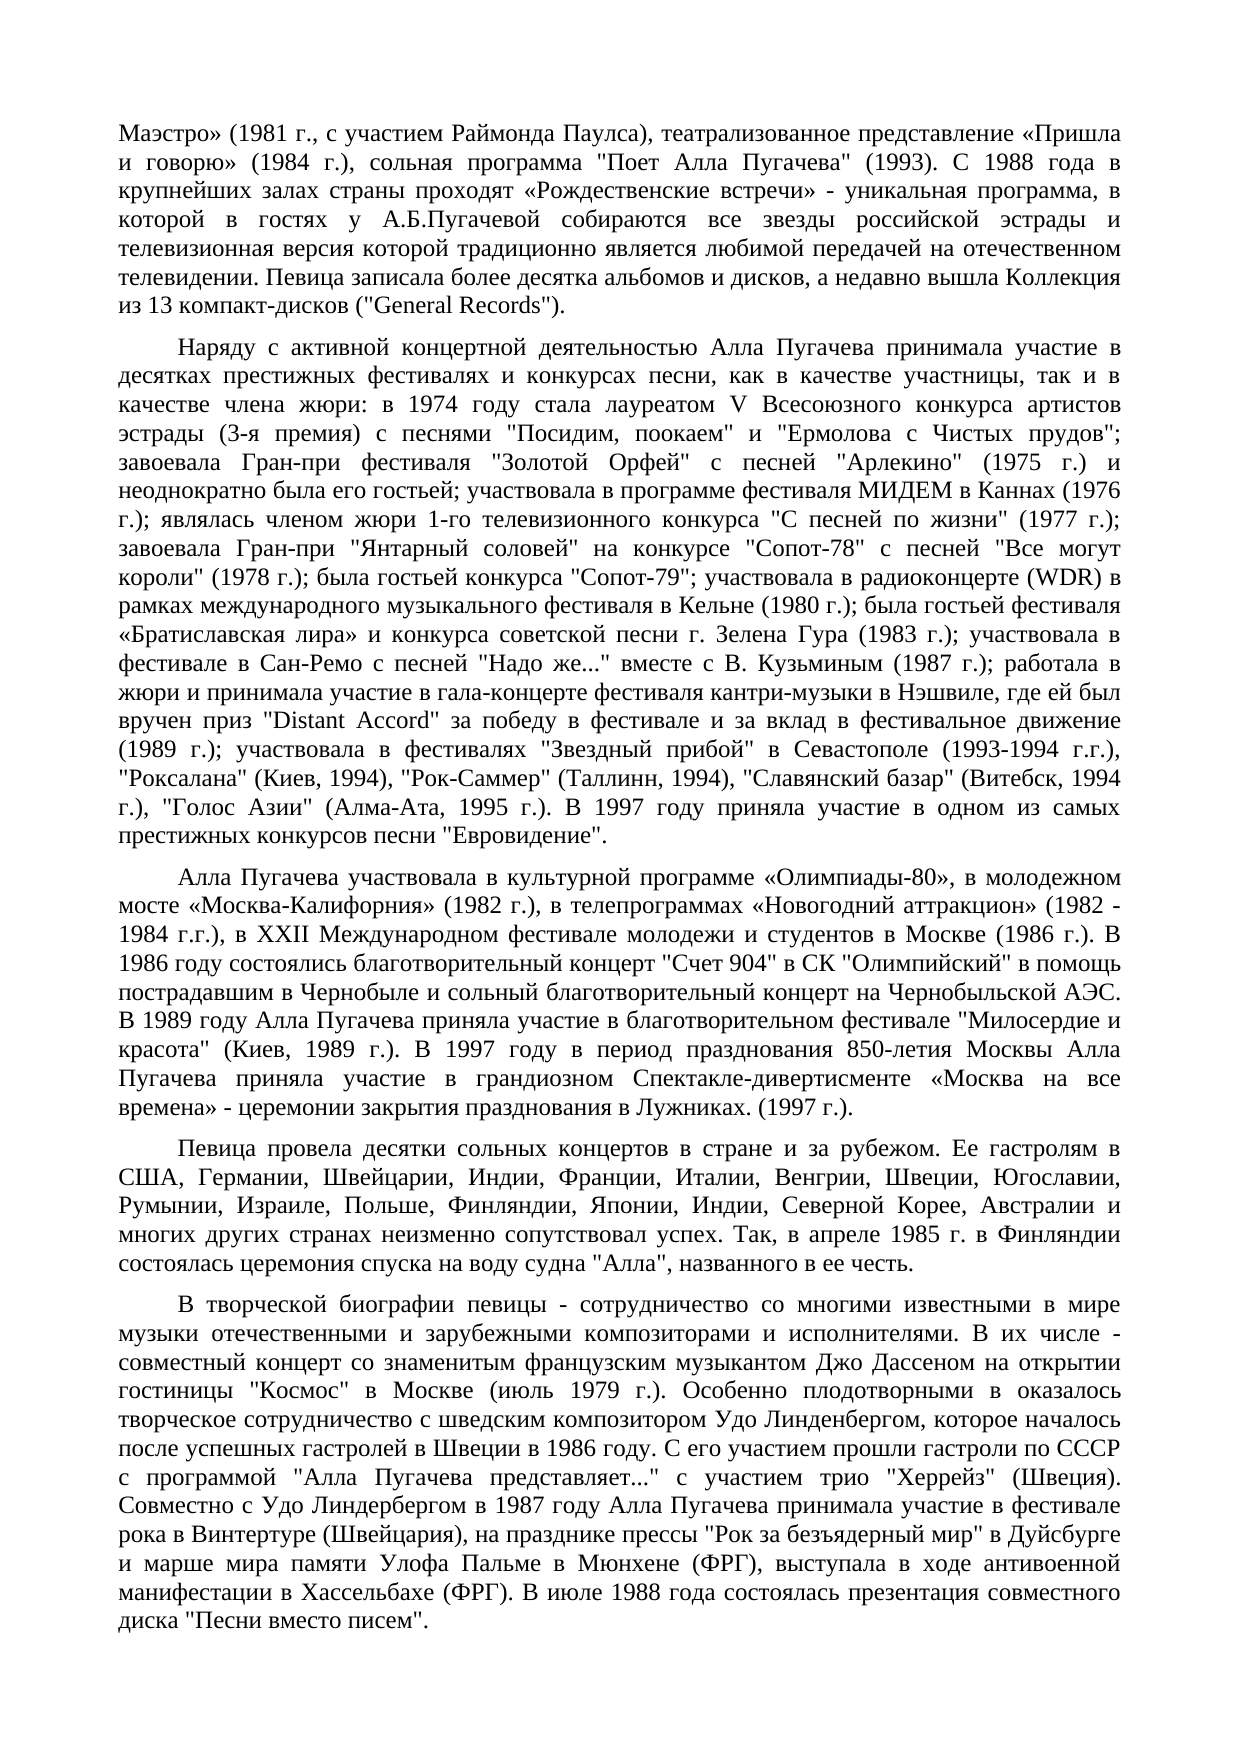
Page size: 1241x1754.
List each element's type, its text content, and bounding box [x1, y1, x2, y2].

text Певица провела десятки сольных концертов в стране и за рубежом. Ее гастролям в США, Германии, Швейцарии, Индии, Франции, Италии, Венгрии, Швеции, Югославии, Румынии, Израиле, Польше, Финляндии, Японии, Индии, Северной Корее, Австралии и многих других странах неизменно сопутствовал успех. Так, в апреле 1985 г. в Финляндии состоялась церемония спуска на воду судна "Алла", названного в ее честь. [118, 1133, 1122, 1277]
text В творческой биографии певицы - сотрудничество со многими известными в мире музыки отечественными и зарубежными композиторами и исполнителями. В их числе - совместный концерт со знаменитым французским музыкантом Джо Дассеном на открытии гостиницы "Космос" в Москве (июль 1979 г.). Особенно плодотворными в оказалось творческое сотрудничество с шведским композитором Удо Линденбергом, которое началось после успешных гастролей в Швеции в 1986 году. С его участием прошли гастроли по СССР с программой "Алла Пугачева представляет..." с участием трио "Херрейз" (Швеция). Совместно с Удо Линдербергом в 1987 году Алла Пугачева принимала участие в фестивале рока в Винтертуре (Швейцария), на празднике прессы "Рок за безъядерный мир" в Дуйсбурге и марше мира памяти Улофа Пальме в Мюнхене (ФРГ), выступала в ходе антивоенной манифестации в Хассельбахе (ФРГ). В июле 1988 года состоялась презентация совместного диска "Песни вместо писем". [118, 1289, 1122, 1634]
text Наряду с активной концертной деятельностью Алла Пугачева принимала участие в десятках престижных фестивалях и конкурсах песни, как в качестве участницы, так и в качестве члена жюри: в 1974 году стала лауреатом V Всесоюзного конкурса артистов эстрады (3-я премия) с песнями "Посидим, поокаем" и "Ермолова с Чистых прудов"; завоевала Гран-при фестиваля "Золотой Орфей" с песней "Арлекино" (1975 г.) и неоднократно была его гостьей; участвовала в программе фестиваля МИДЕМ в Каннах (1976 г.); являлась членом жюри 1-го телевизионного конкурса "С песней по жизни" (1977 г.); завоевала Гран-при "Янтарный соловей" на конкурсе "Сопот-78" с песней "Все могут короли" (1978 г.); была гостьей конкурса "Сопот-79"; участвовала в радиоконцерте (WDR) в рамках международного музыкального фестиваля в Кельне (1980 г.); была гостьей фестиваля «Братиславская лира» и конкурса советской песни г. Зелена Гура (1983 г.); участвовала в фестивале в Сан-Ремо с песней "Надо же..." вместе с В. Кузьминым (1987 г.); работала в жюри и принимала участие в гала-концерте фестиваля кантри-музыки в Нэшвиле, где ей был вручен приз "Distant Accord" за победу в фестивале и за вклад в фестивальное движение (1989 г.); участвовала в фестивалях "Звездный прибой" в Севастополе (1993-1994 г.г.), "Роксалана" (Киев, 1994), "Рок-Саммер" (Таллинн, 1994), "Славянский базар" (Витебск, 1994 г.), "Голос Азии" (Алма-Ата, 1995 г.). В 1997 году приняла участие в одном из самых престижных конкурсов песни "Евровидение". [118, 332, 1122, 849]
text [118, 118, 1122, 319]
text Алла Пугачева участвовала в культурной программе «Олимпиады-80», в молодежном мосте «Москва-Калифорния» (1982 г.), в телепрограммах «Новогодний аттракцион» (1982 - 1984 г.г.), в XXII Международном фестивале молодежи и студентов в Москве (1986 г.). В 1986 году состоялись благотворительный концерт "Счет 904" в СК "Олимпийский" в помощь пострадавшим в Чернобыле и сольный благотворительный концерт на Чернобыльской АЭС. В 1989 году Алла Пугачева приняла участие в благотворительном фестивале "Милосердие и красота" (Киев, 1989 г.). В 1997 году в период празднования 850-летия Москвы Алла Пугачева приняла участие в грандиозном Спектакле-дивертисменте «Москва на все времена» - церемонии закрытия празднования в Лужниках. (1997 г.). [118, 862, 1122, 1121]
